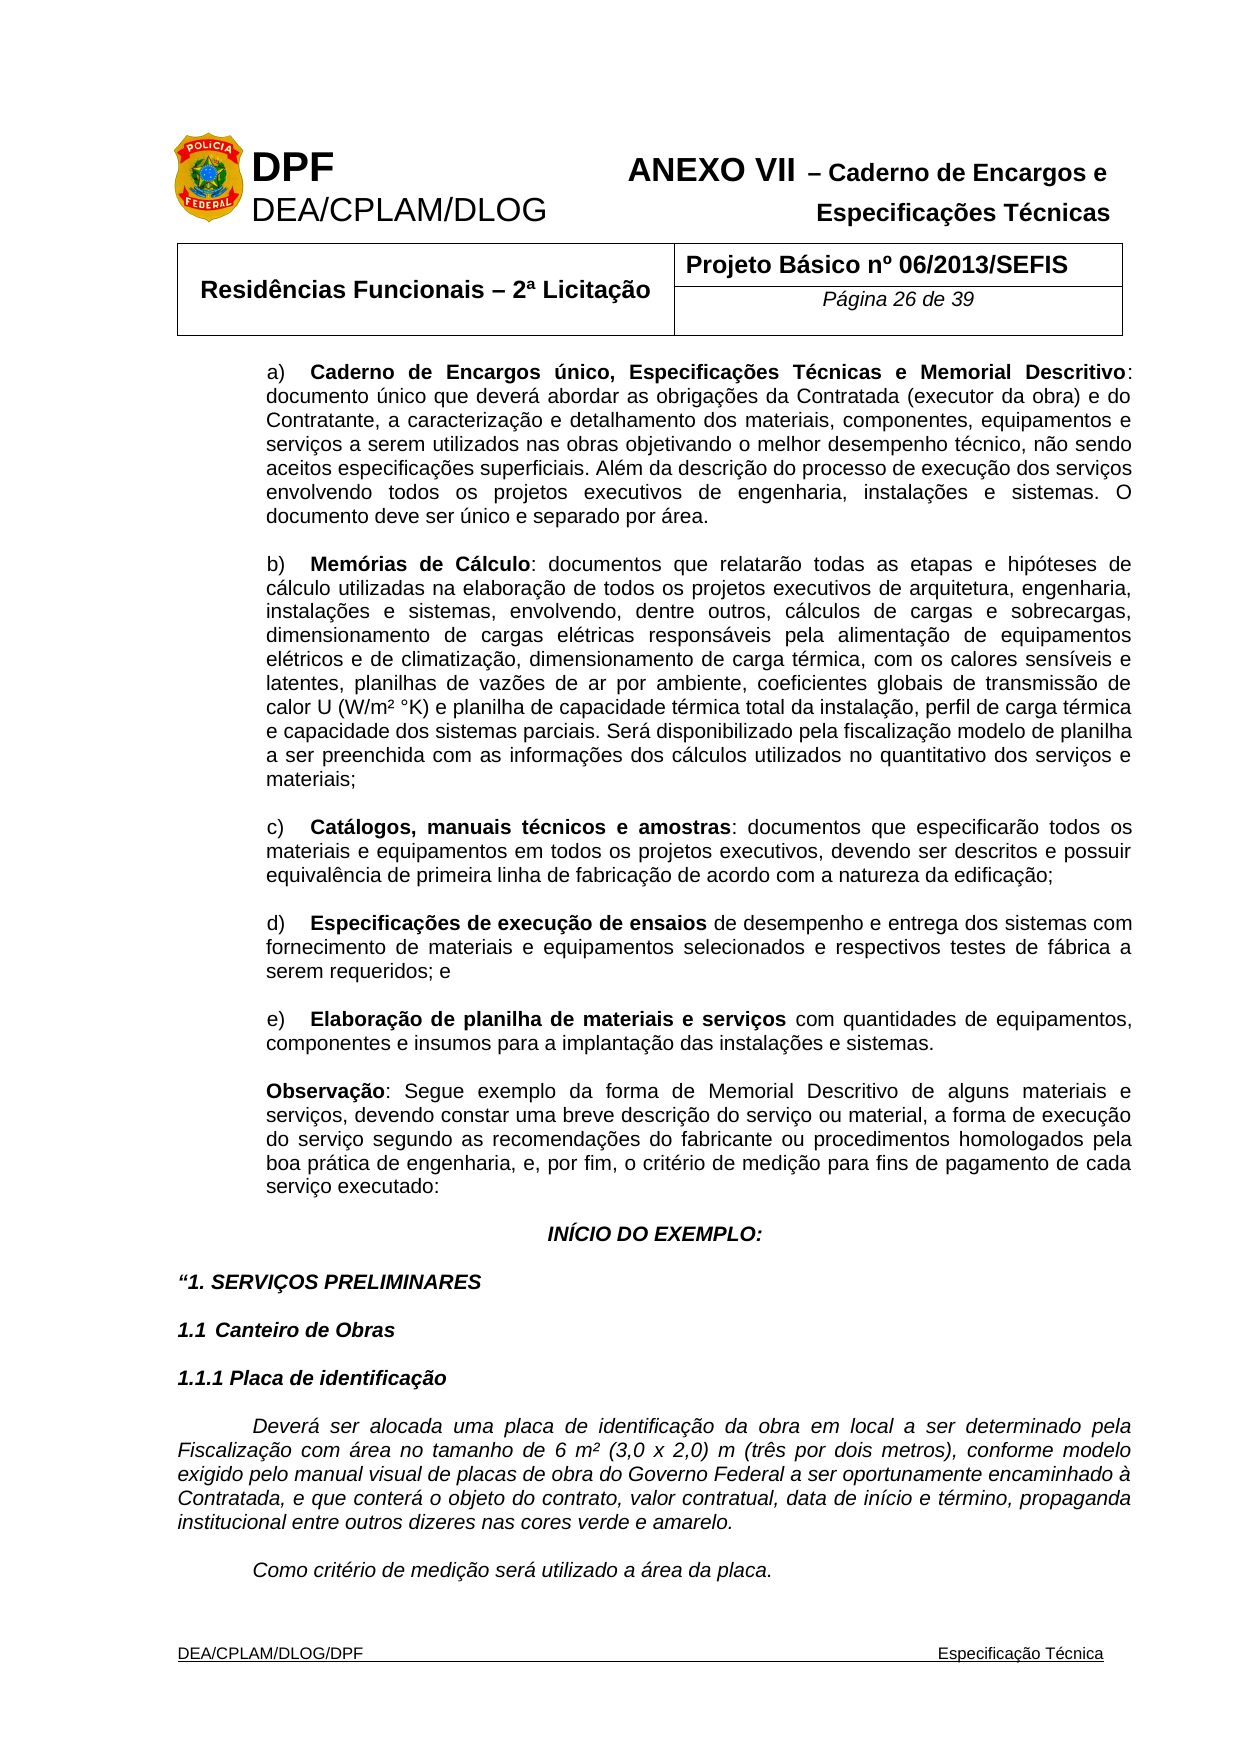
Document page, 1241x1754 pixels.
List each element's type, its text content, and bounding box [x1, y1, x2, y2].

text 1.1.1 Placa de identificação [177, 1366, 1133, 1390]
list Catálogos, manuais técnicos e amostras: documentos que especificarão todos os materiais e equipamentos em todos os projetos executivos, devendo ser descritos e possuir equivalência de primeira linha de fabricação de acordo com a natureza da edificação; [266, 815, 1133, 887]
list Elaboração de planilha de materiais e serviços com quantidades de equipamentos, componentes e insumos para a implantação das instalações e sistemas. [266, 1007, 1133, 1054]
list Especificações de execução de ensaios de desempenho e entrega dos sistemas com fornecimento de materiais e equipamentos selecionados e respectivos testes de fábrica a serem requeridos; e [266, 911, 1133, 983]
text Como critério de medição será utilizado a área da placa. [177, 1558, 1133, 1582]
list Canteiro de Obras [177, 1318, 1133, 1342]
list Caderno de Encargos único, Especificações Técnicas e Memorial Descritivo: documento único que deverá abordar as obrigações da Contratada (executor da obra) e do Contratante, a caracterização e detalhamento dos materiais, componentes, equipamentos e serviços a serem utilizados nas obras objetivando o melhor desempenho técnico, não sendo aceitos especificações superficiais. Além da descrição do processo de execução dos serviços envolvendo todos os projetos executivos de engenharia, instalações e sistemas. O documento deve ser único e separado por área. [266, 360, 1133, 527]
list Memórias de Cálculo: documentos que relatarão todas as etapas e hipóteses de cálculo utilizadas na elaboração de todos os projetos executivos de arquitetura, engenharia, instalações e sistemas, envolvendo, dentre outros, cálculos de cargas e sobrecargas, dimensionamento de cargas elétricas responsáveis pela alimentação de equipamentos elétricos e de climatização, dimensionamento de carga térmica, com os calores sensíveis e latentes, planilhas de vazões de ar por ambiente, coeficientes globais de transmissão de calor U (W/m² °K) e planilha de capacidade térmica total da instalação, perfil de carga térmica e capacidade dos sistemas parciais. Será disponibilizado pela fiscalização modelo de planilha a ser preenchida com as informações dos cálculos utilizados no quantitativo dos serviços e materiais; [266, 551, 1133, 791]
text INÍCIO DO EXEMPLO: [177, 1222, 1133, 1246]
text “1. SERVIÇOS PRELIMINARES [177, 1270, 1133, 1294]
text Observação: Segue exemplo da forma de Memorial Descritivo de alguns materiais e serviços, devendo constar uma breve descrição do serviço ou material, a forma de execução do serviço segundo as recomendações do fabricante ou procedimentos homologados pela boa prática de engenharia, e, por fim, o critério de medição para fins de pagamento de cada serviço executado: [266, 1078, 1133, 1198]
text Deverá ser alocada uma placa de identificação da obra em local a ser determinado pela Fiscalização com área no tamanho de 6 m² (3,0 x 2,0) m (três por dois metros), conforme modelo exigido pelo manual visual de placas de obra do Governo Federal a ser oportunamente encaminhado à Contratada, e que conterá o objeto do contrato, valor contratual, data de início e término, propaganda institucional entre outros dizeres nas cores verde e amarelo. [177, 1414, 1133, 1534]
